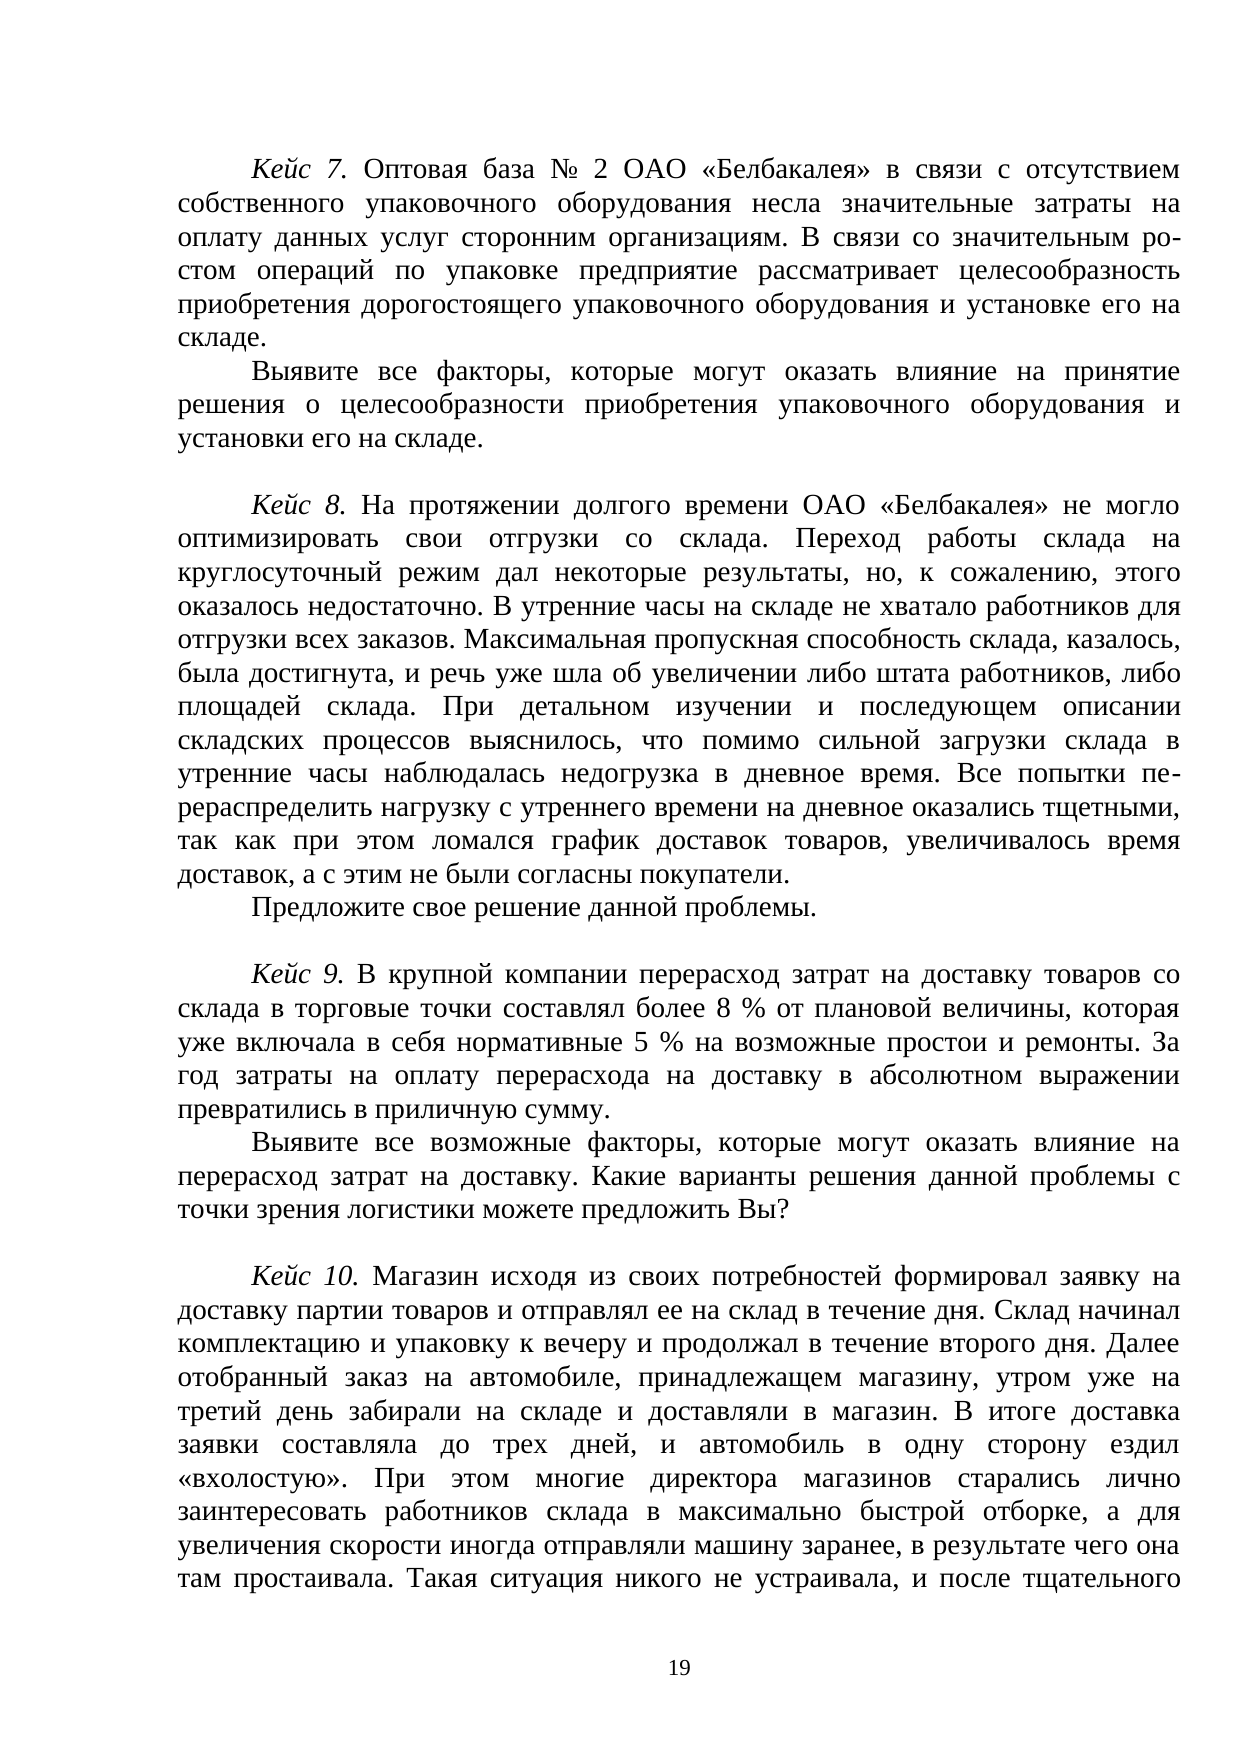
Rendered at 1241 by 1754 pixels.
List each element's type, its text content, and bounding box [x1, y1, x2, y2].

text Выявите все возможные факторы, которые могут оказать влияние на перерасход затрат на доставку. Какие варианты решения данной проблемы с точки зрения логистики можете предложить Вы? [177, 1124, 1181, 1225]
text Предложите свое решение данной проблемы. [177, 889, 1181, 923]
text Выявите все факторы, которые могут оказать влияние на принятие решения о целесообразности приобретения упаковочного оборудования и установки его на складе. [177, 353, 1181, 453]
text Кейс 9. В крупной компании перерасход затрат на доставку товаров со склада в торговые точки составлял более 8 % от плановой величины, которая уже включала в себя нормативные 5 % на возможные простои и ремонты. За год затраты на оплату перерасхода на доставку в абсолютном выражении превратились в приличную сумму. [177, 957, 1181, 1124]
text Кейс 7. Оптовая база № 2 ОАО «Белбакалея» в связи с отсутствием собственного упаковочного оборудования несла значительные затраты на оплату данных услуг сторонним организациям. В связи со значительным ростом операций по упаковке предприятие рассматривает целесообразность приобретения дорогостоящего упаковочного оборудования и установке его на складе. [177, 152, 1181, 353]
text Кейс 8. На протяжении долгого времени ОАО «Белбакалея» не могло оптимизировать свои отгрузки со склада. Переход работы склада на круглосуточный режим дал некоторые результаты, но, к сожалению, этого оказалось недостаточно. В утренние часы на складе не хватало работников для отгрузки всех заказов. Максимальная пропускная способность склада, казалось, была достигнута, и речь уже шла об увеличении либо штата работников, либо площадей склада. При детальном изучении и последующем описании складских процессов выяснилось, что помимо сильной загрузки склада в утренние часы наблюдалась недогрузка в дневное время. Все попытки перераспределить нагрузку с утреннего времени на дневное оказались тщетными, так как при этом ломался график доставок товаров, увеличивалось время доставок, а с этим не были согласны покупатели. [177, 487, 1181, 889]
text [177, 1258, 1181, 1594]
